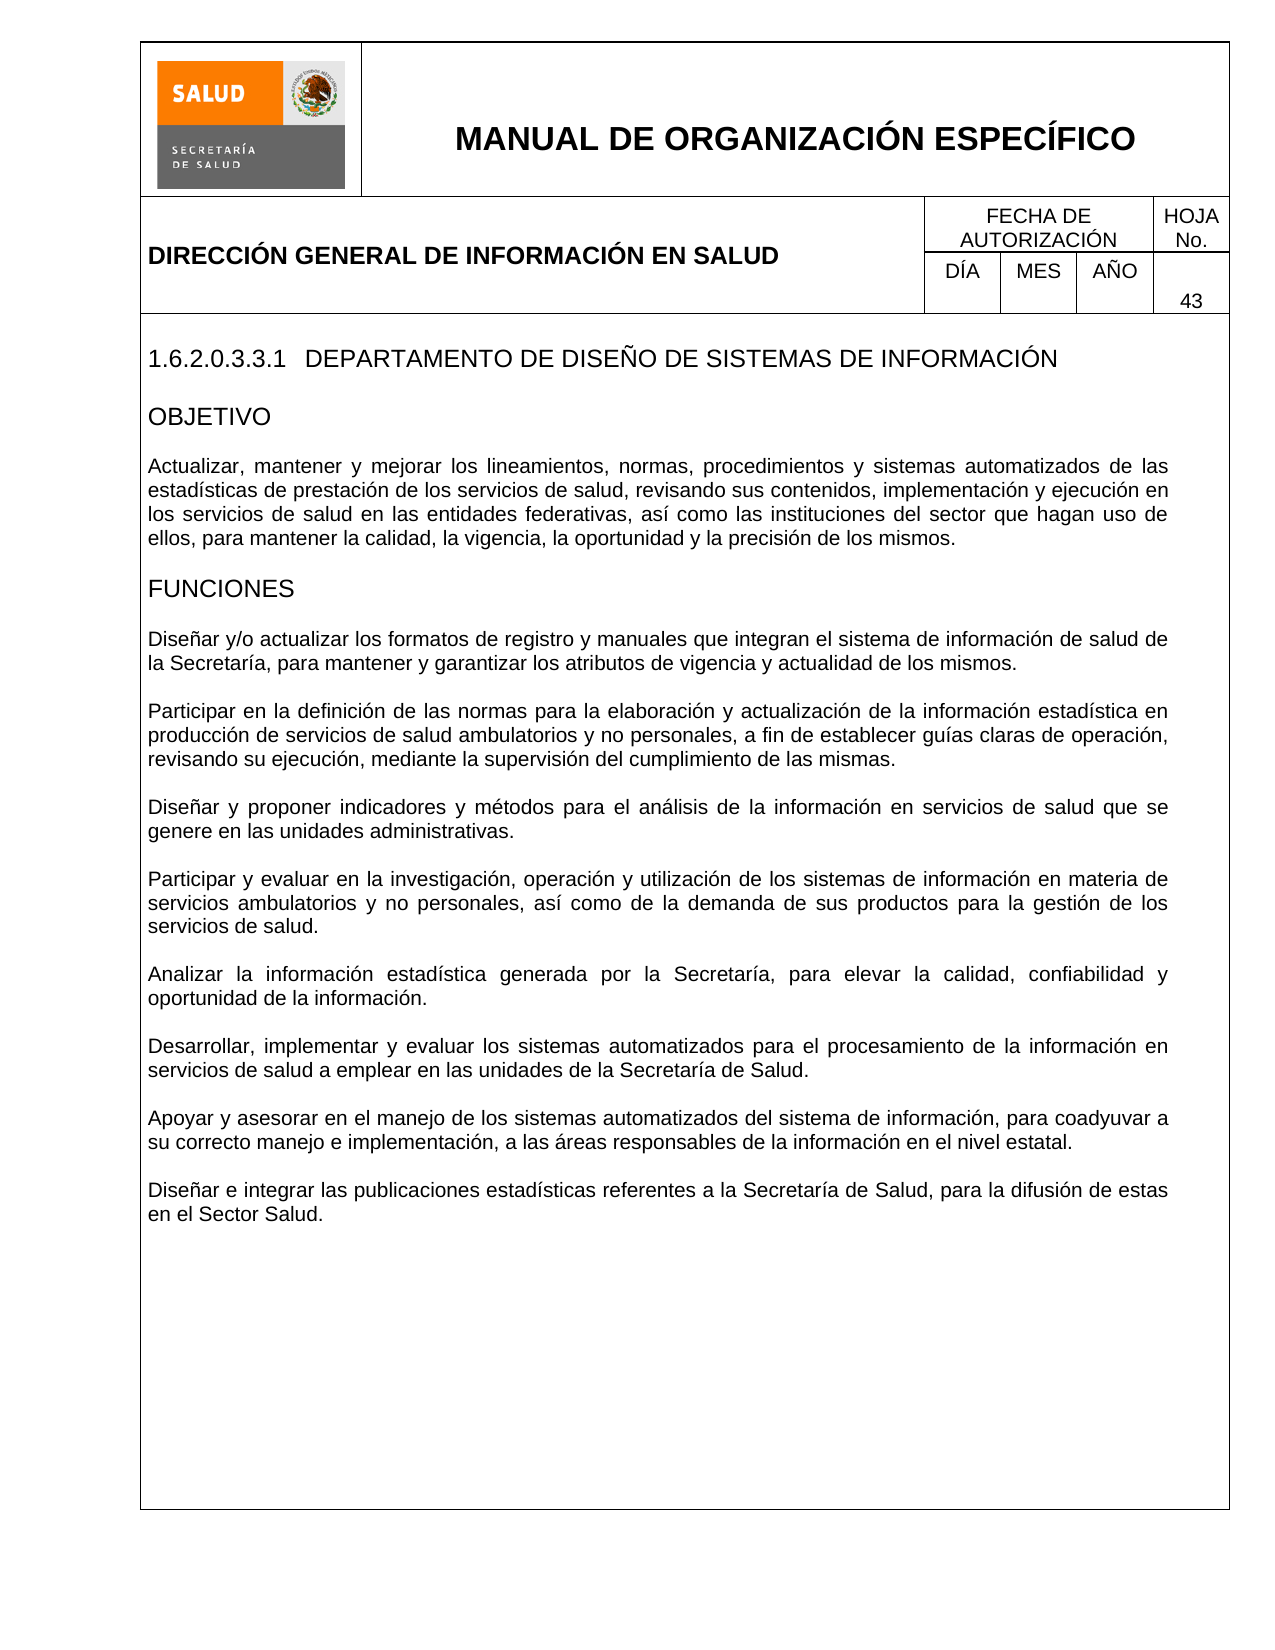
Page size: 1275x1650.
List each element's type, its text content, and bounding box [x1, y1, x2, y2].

table_header MANUAL DE ORGANIZACIÓN ESPECÍFICO [362, 43, 1229, 196]
table_cell DEPARTAMENTO DE DISEÑO DE SISTEMAS DE INFORMACIÓN OBJETIVO Actualizar, mantener y mejorar los lineamientos, normas, procedimientos y sistemas automatizados de las estadísticas de prestación de los servicios de salud, revisando sus contenidos, implementación y ejecución en los servicios de salud en las entidades federativas, así como las instituciones del sector que hagan uso de ellos, para mantener la calidad, la vigencia, la oportunidad y la precisión de los mismos. FUNCIONES Diseñar y/o actualizar los formatos de registro y manuales que integran el sistema de información de salud de , para mantener y garantizar los atributos de vigencia y actualidad de los mismos. Participar en la definición de las normas para la elaboración y actualización de la información estadística en producción de servicios de salud ambulatorios y no personales, a fin de establecer guías claras de operación, revisando su ejecución, mediante la supervisión del cumplimiento de las mismas. Diseñar y proponer indicadores y métodos para el análisis de la información en servicios de salud que se genere en las unidades administrativas. Participar y evaluar en la investigación, operación y utilización de los sistemas de información en materia de servicios ambulatorios y no personales, así como de la demanda de sus productos para la gestión de los servicios de salud. Analizar la información estadística generada por , para elevar la calidad, confiabilidad y oportunidad de la información. Desarrollar, implementar y evaluar los sistemas automatizados para el procesamiento de la información en servicios de salud a emplear en las unidades de de Salud. Apoyar y asesorar en el manejo de los sistemas automatizados del sistema de información, para coadyuvar a su correcto manejo e implementación, a las áreas responsables de la información en el nivel estatal. Diseñar e integrar las publicaciones estadísticas referentes a de Salud, para la difusión de estas en el Sector Salud. [141, 314, 1229, 1509]
table_cell HOJA No. [1154, 197, 1229, 251]
table_cell MES [1001, 253, 1076, 313]
table_cell 43 [1154, 253, 1229, 313]
picture [157, 61, 345, 189]
table_cell AÑO [1077, 253, 1153, 313]
table_cell DIRECCIÓN GENERAL DE INFORMACIÓN EN SALUD [141, 197, 924, 313]
table_header [141, 43, 361, 196]
table_cell FECHA DE AUTORIZACIÓN [925, 197, 1153, 251]
table_cell DÍA [925, 253, 1000, 313]
